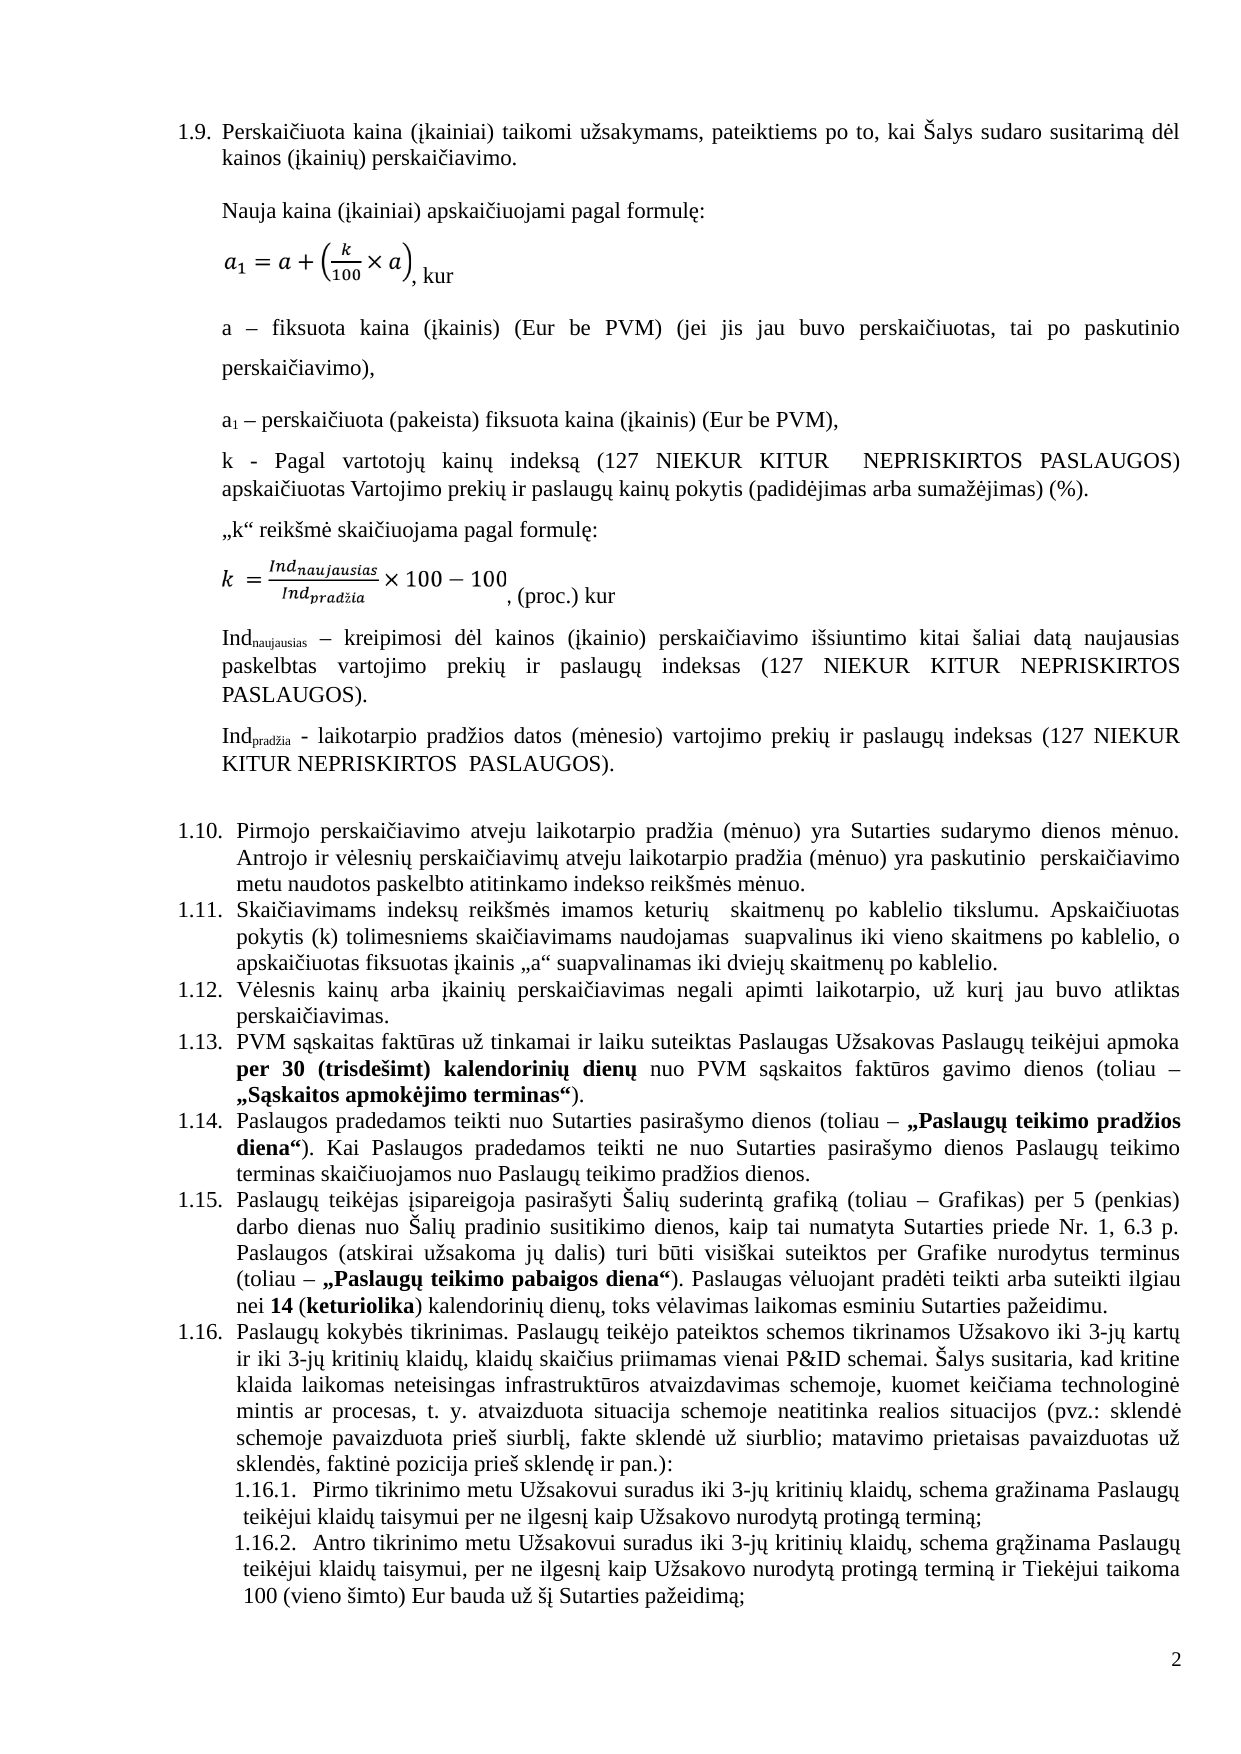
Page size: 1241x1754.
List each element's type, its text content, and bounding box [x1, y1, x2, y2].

list Paslaugos pradedamos teikti nuo (toliau – „Paslaugų teikimo pradžios diena“). Kai Paslaugos pradedamos teikti ne nuo Sutarties pasirašymo dienos Paslaugų teikimo terminas skaičiuojamos nuo Paslaugų teikimo pradžios dienos. [177, 1107, 1181, 1186]
text „k“ reikšmė skaičiuojama pagal formulę: [222, 516, 1181, 542]
list Antro tikrinimo metu Užsakovui suradus iki 3-jų kritinių klaidų, schema grąžinama Paslaugų teikėjui klaidų taisymui, per ne ilgesnį kaip Užsakovo nurodytą protingą terminą ir Tiekėjui taikoma 100 (vieno šimto) Eur bauda už šį Sutarties pažeidimą; [233, 1529, 1181, 1608]
picture [221, 557, 507, 604]
list Vėlesnis kainų arba įkainių perskaičiavimas negali apimti laikotarpio, už kurį jau buvo atliktas perskaičiavimas. [177, 976, 1181, 1028]
text Nauja kaina (įkainiai) apskaičiuojami pagal formulę: [222, 197, 1181, 223]
text , kur [222, 236, 1181, 289]
list Paslaugų kokybės tikrinimas. Paslaugų teikėjo pateiktos schemos tikrinamos Užsakovo iki 3-jų kartų ir iki 3-jų kritinių klaidų, klaidų skaičius priimamas vienai P&ID schemai. Šalys susitaria, kad kritine klaida laikomas neteisingas infrastruktūros atvaizdavimas schemoje, kuomet keičiama technologinė mintis ar procesas, t. y. atvaizduota situacija schemoje neatitinka realios situacijos (pvz.: sklendė schemoje pavaizduota prieš siurblį, fakte sklendė už siurblio; matavimo prietaisas pavaizduotas už sklendės, faktinė pozicija prieš sklendę ir pan.): [177, 1318, 1181, 1476]
list Perskaičiuota kaina (įkainiai) taikomi užsakymams, pateiktiems po to, kai Šalys sudaro susitarimą dėl kainos (įkainių) perskaičiavimo. [177, 118, 1181, 171]
text Indpradžia - laikotarpio pradžios datos (mėnesio) vartojimo prekių ir paslaugų indeksas (127 NIEKUR KITUR NEPRISKIRTOS PASLAUGOS). [222, 722, 1181, 777]
text k - Pagal vartotojų kainų indeksą (127 NIEKUR KITUR NEPRISKIRTOS PASLAUGOS) apskaičiuotas Vartojimo prekių ir paslaugų kainų pokytis (padidėjimas arba sumažėjimas) (%). [222, 447, 1181, 502]
picture [221, 236, 412, 284]
text Indnaujausias – kreipimosi dėl kainos (įkainio) perskaičiavimo išsiuntimo kitai šaliai datą naujausias paskelbtas vartojimo prekių ir paslaugų indeksas (127 NIEKUR KITUR NEPRISKIRTOS PASLAUGOS). [222, 624, 1181, 707]
text a – fiksuota kaina (įkainis) (Eur be PVM) (jei jis jau buvo perskaičiuotas, tai po paskutinio perskaičiavimo), [222, 314, 1181, 380]
list PVM sąskaitas faktūras už tinkamai ir laiku suteiktas Paslaugas Užsakovas Paslaugų teikėjui apmoka per 30 (trisdešimt) kalendorinių dienų nuo PVM sąskaitos faktūros gavimo dienos (toliau – „Sąskaitos apmokėjimo terminas“). [177, 1028, 1181, 1107]
text a1 – perskaičiuota (pakeista) fiksuota kaina (įkainis) (Eur be PVM), [222, 406, 1181, 432]
list Pirmojo perskaičiavimo atveju laikotarpio pradžia (mėnuo) yra Sutarties sudarymo dienos mėnuo. Antrojo ir vėlesnių perskaičiavimų atveju laikotarpio pradžia (mėnuo) yra paskutinio perskaičiavimo metu naudotos paskelbto atitinkamo indekso reikšmės mėnuo. [177, 817, 1181, 897]
list Pirmo tikrinimo metu Užsakovui suradus iki 3-jų kritinių klaidų, schema gražinama Paslaugų teikėjui klaidų taisymui per ne ilgesnį kaip Užsakovo nurodytą protingą terminą; [233, 1476, 1181, 1529]
list Paslaugų teikėjas įsipareigoja pasirašyti Šalių suderintą grafiką (toliau – Grafikas) per 5 (penkias) darbo dienas nuo Šalių pradinio susitikimo dienos, kaip tai numatyta Sutarties priede Nr. 1, 6.3 p. Paslaugos (atskirai užsakoma jų dalis) turi būti visiškai suteiktos per Grafike nurodytus terminus (toliau – „Paslaugų teikimo pabaigos diena“). Paslaugas vėluojant pradėti teikti arba suteikti ilgiau nei 14 () kalendorinių dienų, toks vėlavimas laikomas esminiu Sutarties pažeidimu. [177, 1186, 1181, 1318]
list Skaičiavimams indeksų reikšmės imamos keturių skaitmenų po kablelio tikslumu. Apskaičiuotas pokytis (k) tolimesniems skaičiavimams naudojamas suapvalinus iki vieno skaitmens po kablelio, o apskaičiuotas fiksuotas įkainis „a“ suapvalinamas iki dviejų skaitmenų po kablelio. [177, 897, 1181, 976]
